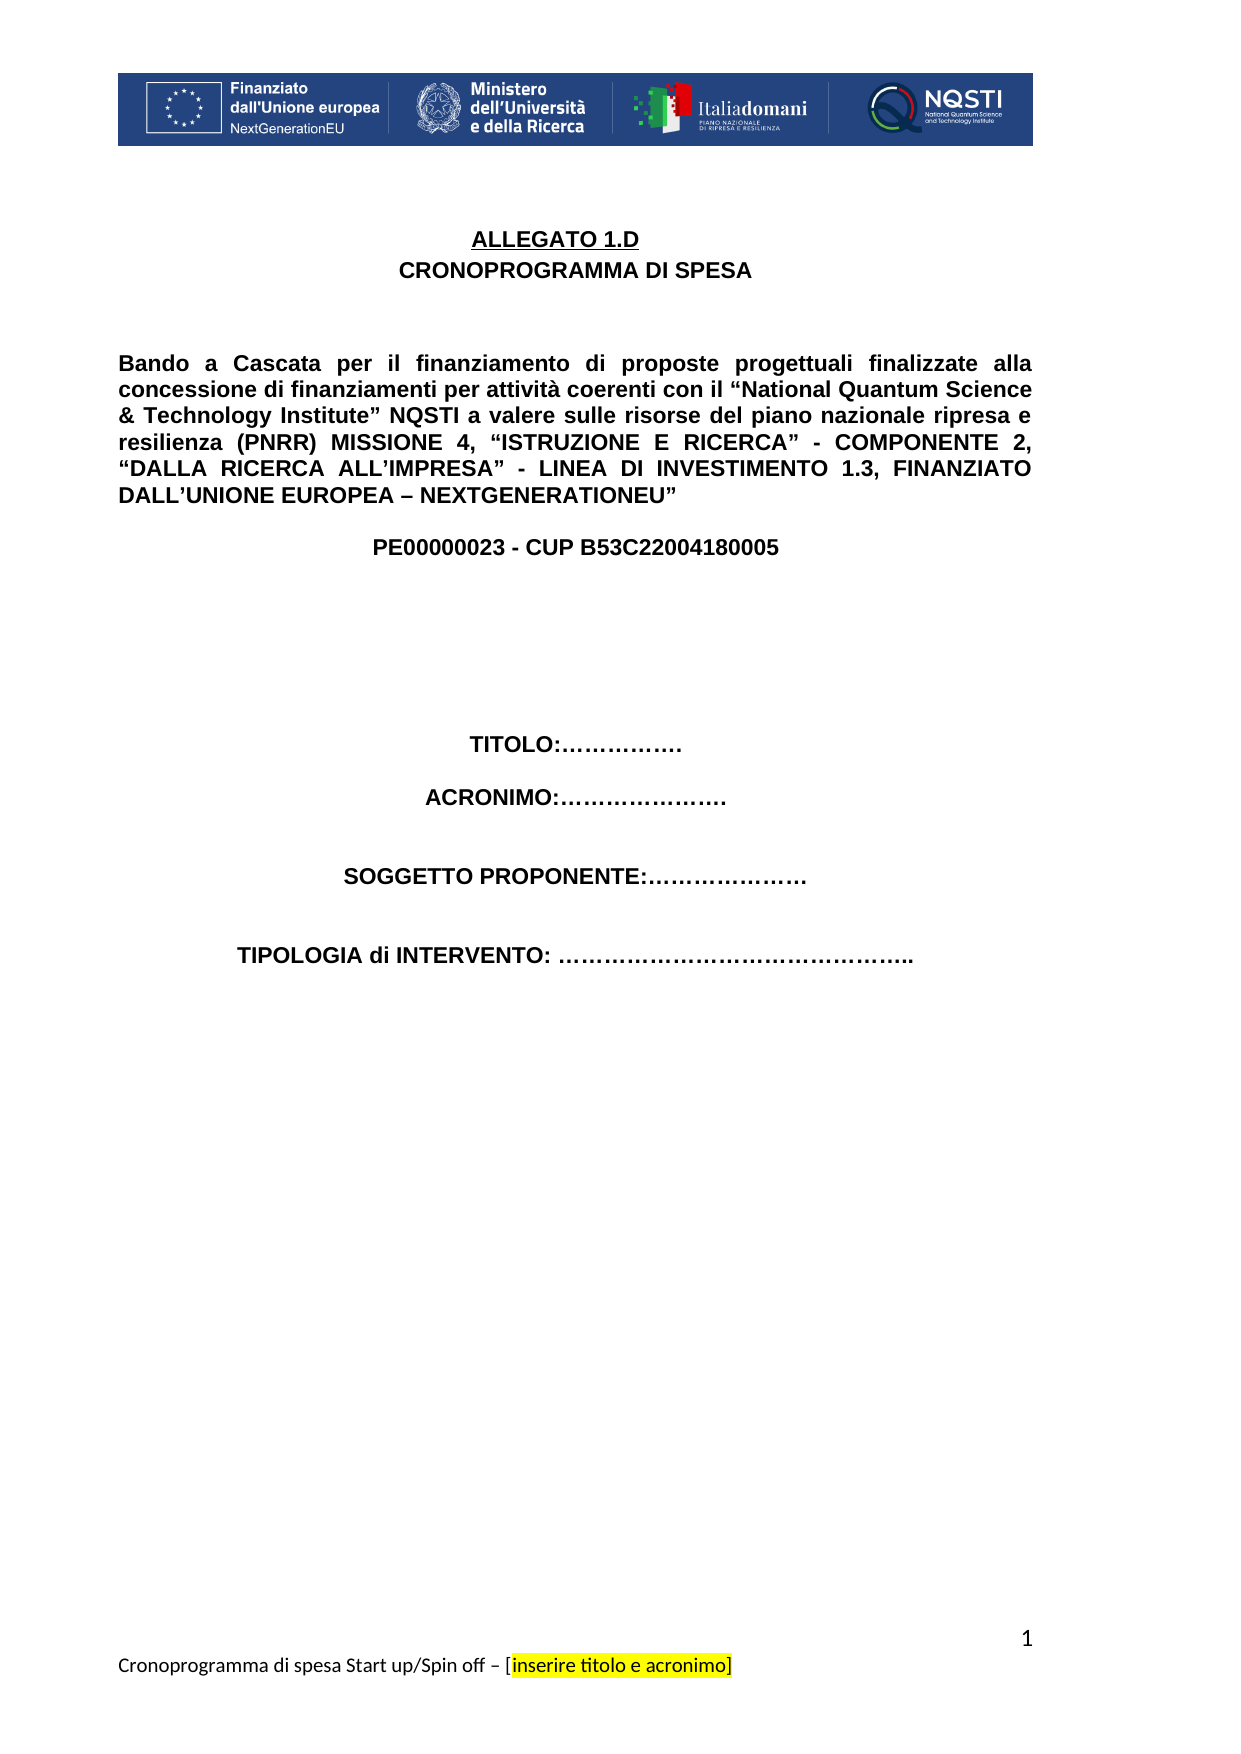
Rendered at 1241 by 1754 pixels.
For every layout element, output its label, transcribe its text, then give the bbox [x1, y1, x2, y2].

text CRONOPROGRAMMA DI SPESA [118, 257, 1033, 283]
text PE00000023 - CUP B53C22004180005 [118, 534, 1033, 561]
text ACRONIMO:…………………. [118, 784, 1033, 810]
text SOGGETTO PROPONENTE:………………… [118, 863, 1033, 889]
picture [118, 73, 1033, 146]
text TIPOLOGIA di INTERVENTO: ……………………………………….. [118, 942, 1033, 968]
subtitle ALLEGATO 1.D [133, 226, 978, 253]
text Bando a Cascata per il finanziamento di proposte progettuali finalizzate alla concessione di finanziamenti per attività coerenti con il “National Quantum Science & Technology Institute” NQSTI a valere sulle risorse del piano nazionale ripresa e resilienza (PNRR) MISSIONE 4, “ISTRUZIONE E RICERCA” - COMPONENTE 2, “DALLA RICERCA ALL’IMPRESA” - LINEA DI INVESTIMENTO 1.3, FINANZIATO DALL’UNIONE EUROPEA – NEXTGENERATIONEU” [118, 350, 1033, 508]
text TITOLO:……………. [118, 731, 1033, 758]
